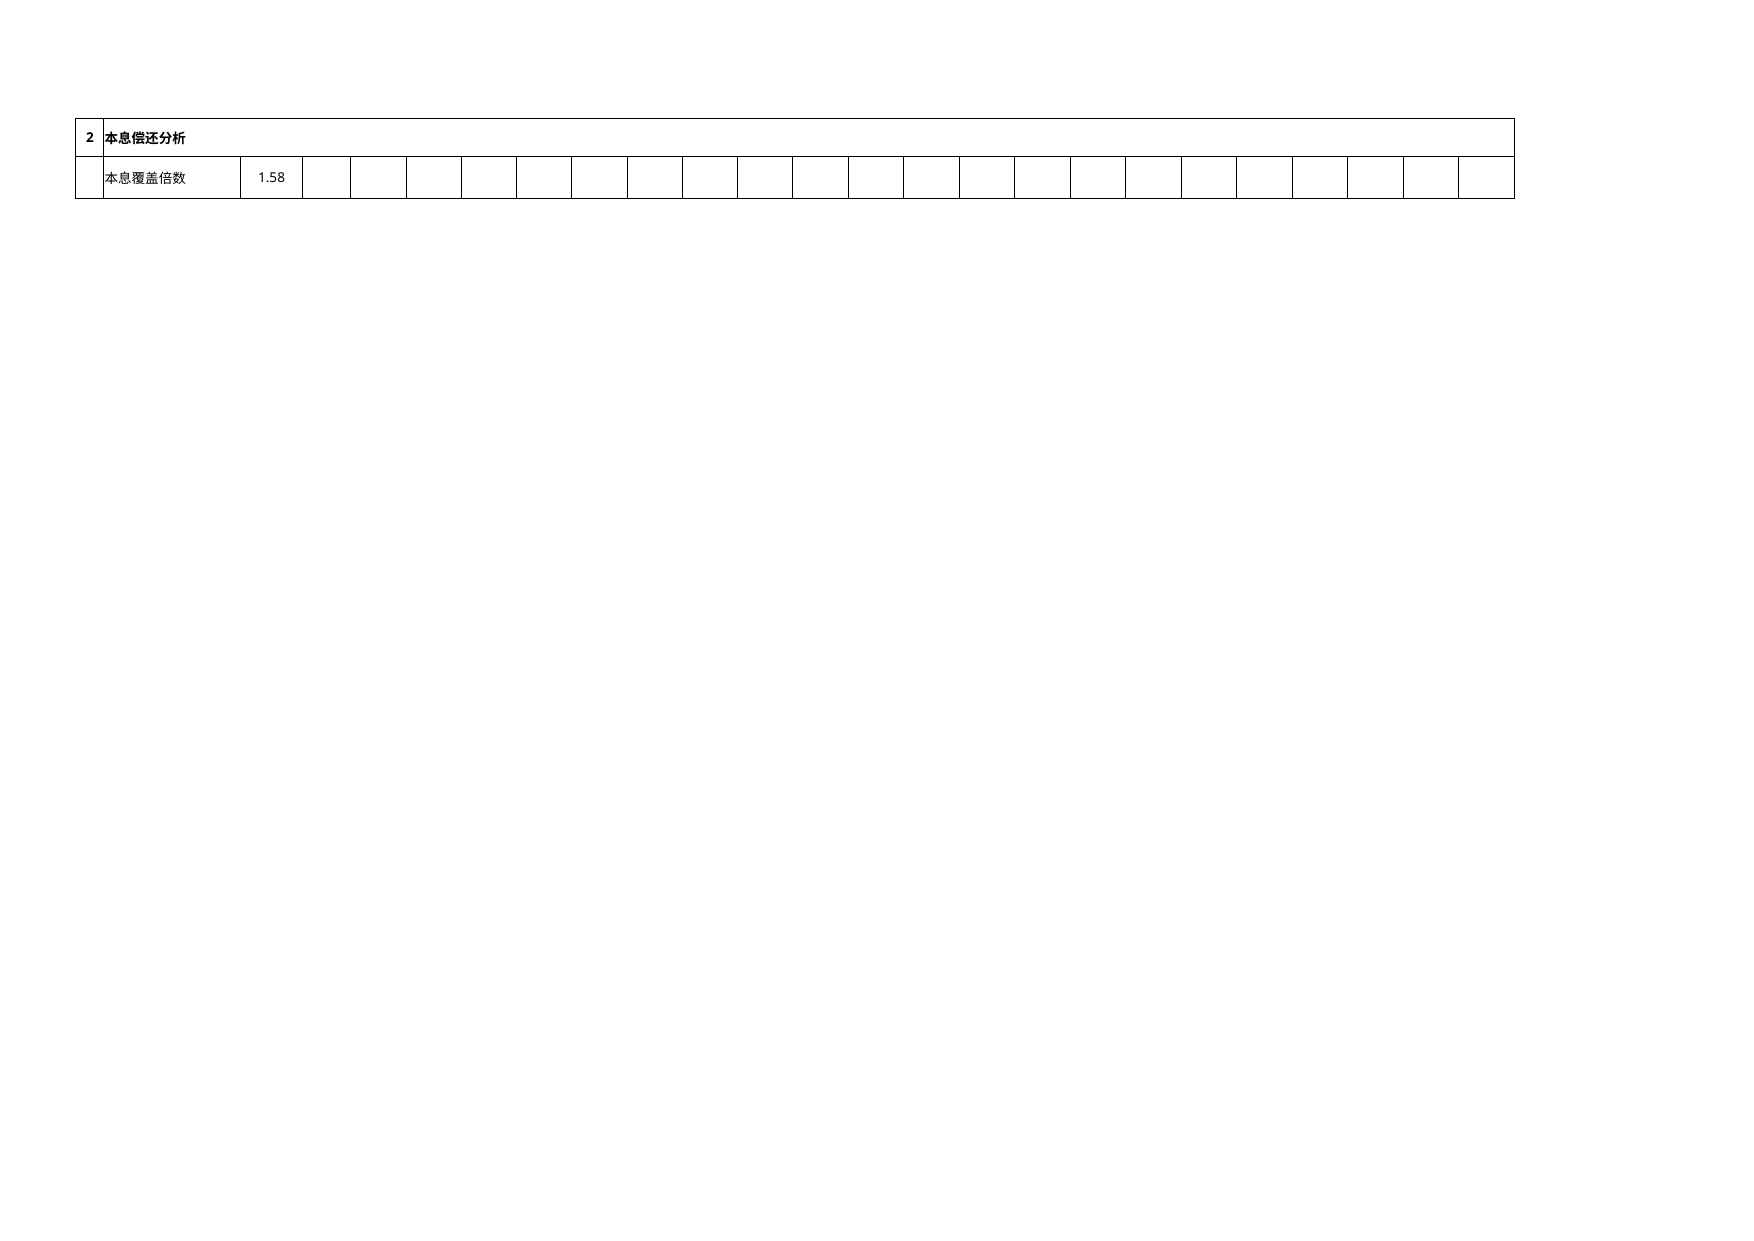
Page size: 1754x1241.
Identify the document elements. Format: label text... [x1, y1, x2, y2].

table_cell [572, 157, 627, 198]
table_cell [407, 157, 461, 198]
table_cell [628, 157, 682, 198]
table_cell [1071, 157, 1125, 198]
table_cell [351, 157, 406, 198]
table_cell [683, 157, 737, 198]
table_cell 1.58 [241, 157, 302, 198]
table_cell [849, 157, 903, 198]
table_cell [1015, 157, 1070, 198]
table_cell [1459, 157, 1514, 198]
table_cell 本息覆盖倍数 [104, 157, 240, 198]
table_cell [1348, 157, 1403, 198]
table_cell [904, 157, 959, 198]
table_cell [1293, 157, 1347, 198]
table_cell [960, 157, 1014, 198]
table_cell [738, 157, 792, 198]
table_cell 本息偿还分析 [104, 119, 1514, 156]
table_cell [1404, 157, 1458, 198]
table_cell 2 [76, 119, 103, 156]
table_cell [1182, 157, 1236, 198]
table_cell [517, 157, 571, 198]
table_cell [1237, 157, 1292, 198]
table_cell [76, 157, 103, 198]
table_cell [303, 157, 350, 198]
table_cell [462, 157, 516, 198]
table_cell [1126, 157, 1181, 198]
table_cell [793, 157, 848, 198]
